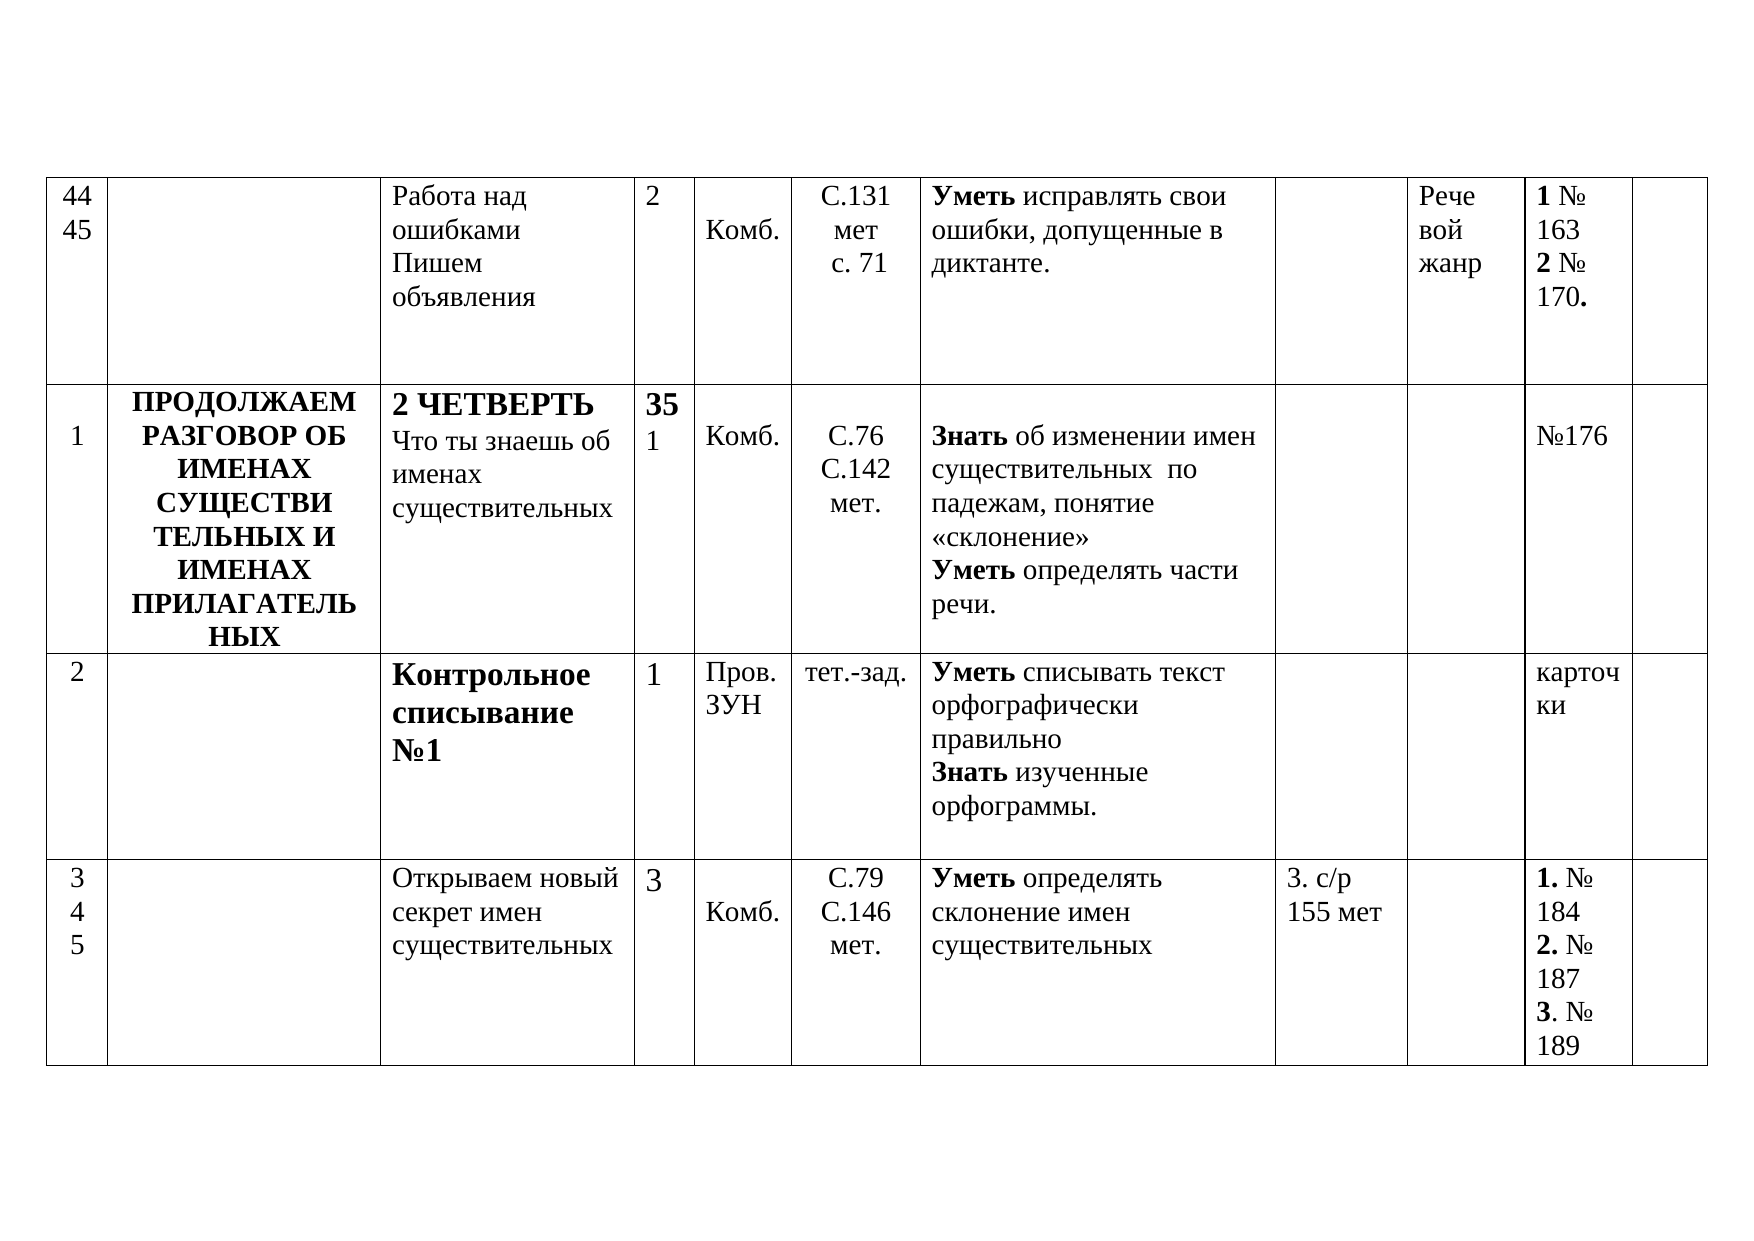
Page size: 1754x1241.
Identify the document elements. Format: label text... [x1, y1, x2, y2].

table_cell С.76 С.142 мет. [792, 385, 920, 653]
table_cell [1276, 385, 1407, 653]
table_cell [1408, 860, 1524, 1065]
table_cell Работа над ошибками Пишем объявления [381, 178, 634, 383]
table_cell Комб. [695, 860, 791, 1065]
table_cell Пров. ЗУН [695, 654, 791, 859]
table_cell 1. № 184 2. № 187 3. № 189 [1526, 860, 1632, 1065]
table_cell 3. с/р 155 мет [1276, 860, 1407, 1065]
table_cell Уметь определять склонение имен существительных [921, 860, 1275, 1065]
table_cell [108, 178, 380, 383]
table_cell [1633, 385, 1707, 653]
table_cell [1408, 654, 1524, 859]
table_cell Знать об изменении имен существительных по падежам, понятие «склонение» Уметь определять части речи. [921, 385, 1275, 653]
table_cell 3 4 5 [47, 860, 107, 1065]
table_cell тет.-зад. [792, 654, 920, 859]
table_cell 35 1 [635, 385, 694, 653]
table_cell №176 [1526, 385, 1632, 653]
table_cell 44 45 [47, 178, 107, 383]
table_cell Комб. [695, 385, 791, 653]
table_cell 2 ЧЕТВЕРТЬ Что ты знаешь об именах существительных [381, 385, 634, 653]
table_cell 1 № 163 2 № 170. [1526, 178, 1632, 383]
table_cell 3 [635, 860, 694, 1065]
table_cell Контрольное списывание №1 [381, 654, 634, 859]
table_cell 1 [635, 654, 694, 859]
table_cell [1633, 654, 1707, 859]
table_cell Комб. [695, 178, 791, 383]
table_cell С.131 мет с. 71 [792, 178, 920, 383]
table_cell С.79 С.146 мет. [792, 860, 920, 1065]
table_cell ПРОДОЛЖАЕМ РАЗГОВОР ОБ ИМЕНАХ СУЩЕСТВИ ТЕЛЬНЫХ И ИМЕНАХ ПРИЛАГАТЕЛЬ НЫХ [108, 385, 380, 653]
table_cell Открываем новый секрет имен существительных [381, 860, 634, 1065]
table_cell Уметь исправлять свои ошибки, допущенные в диктанте. [921, 178, 1275, 383]
table_cell [1408, 385, 1524, 653]
table_cell карточки [1526, 654, 1632, 859]
table_cell [1633, 178, 1707, 383]
table_cell Рече вой жанр [1408, 178, 1524, 383]
table_cell [108, 860, 380, 1065]
table_cell 2 [47, 654, 107, 859]
table_cell 1 [47, 385, 107, 653]
table_cell 2 [635, 178, 694, 383]
table_cell Уметь списывать текст орфографически правильно Знать изученные орфограммы. [921, 654, 1275, 859]
table_cell [1276, 654, 1407, 859]
table_cell [108, 654, 380, 859]
table_cell [1276, 178, 1407, 383]
table_cell [1633, 860, 1707, 1065]
